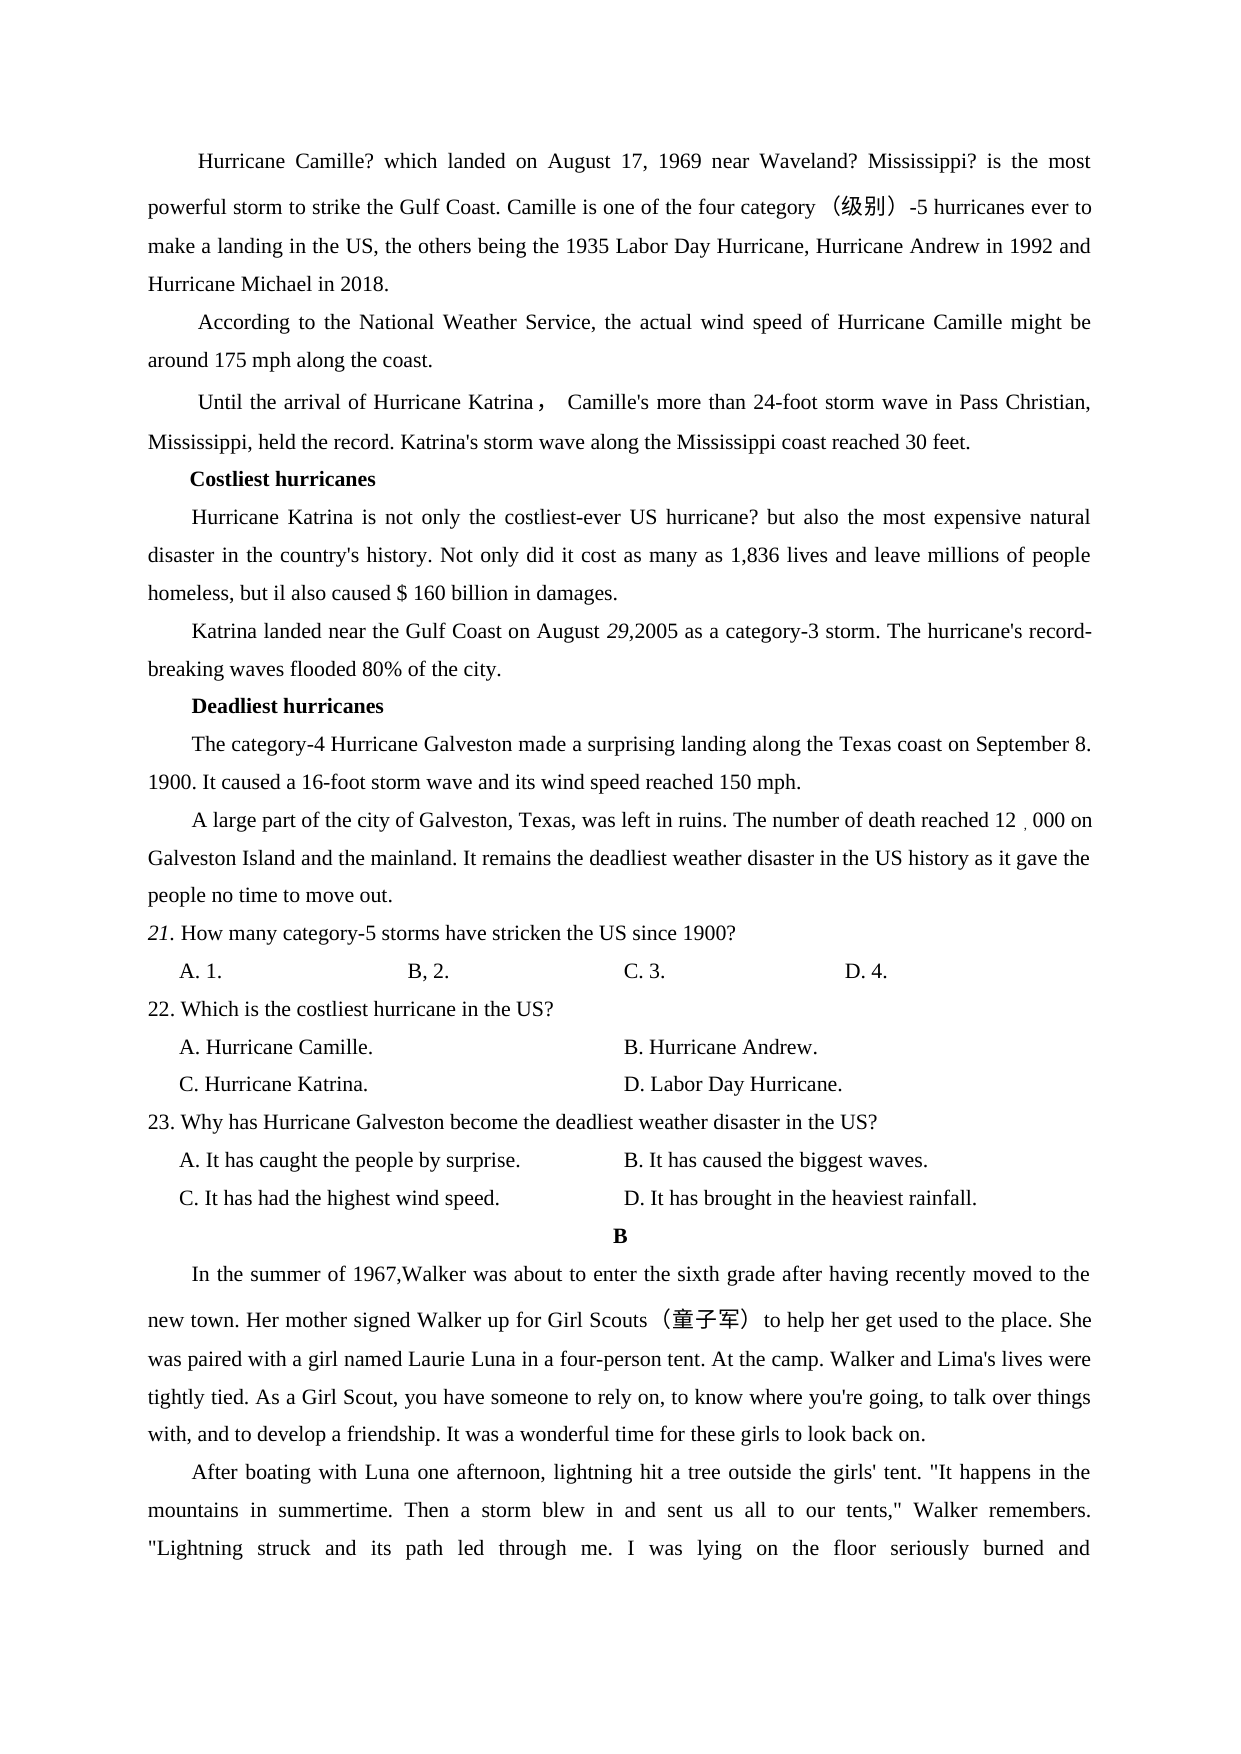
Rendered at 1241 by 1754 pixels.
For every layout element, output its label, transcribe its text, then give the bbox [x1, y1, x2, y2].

text 23. Why has Hurricane Galveston become the deadliest weather disaster in the US? [148, 1109, 1092, 1134]
text Hurricane Camille? which landed on August 17, 1969 near Waveland? Mississippi? is the most powerful storm to strike the Gulf Coast. Camille is one of the four category（级别）-5 hurricanes ever to make a landing in the US, the others being the 1935 Labor Day Hurricane, Hurricane Andrew in 1992 and Hurricane Michael in 2018. [148, 148, 1092, 296]
text A. 1. B, 2. C. 3. D. 4. [148, 958, 1092, 983]
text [148, 1459, 1092, 1560]
text A. It has caught the people by surprise. B. It has caused the biggest waves. [148, 1147, 1092, 1172]
text Katrina landed near the Gulf Coast on August 29,2005 as a category-3 storm. The hurricane's record-breaking waves flooded 80% of the city. [148, 618, 1092, 681]
text A. Hurricane Camille. B. Hurricane Andrew. [148, 1034, 1092, 1059]
text Deadliest hurricanes [148, 693, 1092, 718]
text According to the National Weather Service, the actual wind speed of Hurricane Camille might be around 175 mph along the coast. [148, 309, 1092, 372]
text C. Hurricane Katrina. D. Labor Day Hurricane. [148, 1071, 1092, 1097]
text B [148, 1223, 1092, 1248]
text Costliest hurricanes [148, 466, 1092, 492]
text 22. Which is the costliest hurricane in the US? [148, 996, 1092, 1021]
text Until the arrival of Hurricane Katrina， Camille's more than 24-foot storm wave in Pass Christian, Mississippi, held the record. Katrina's storm wave along the Mississippi coast reached 30 feet. [148, 384, 1092, 454]
text In the summer of 1967,Walker was about to enter the sixth grade after having recently moved to the new town. Her mother signed Walker up for Girl Scouts（童子军）to help her get used to the place. She was paired with a girl named Laurie Luna in a four-person tent. At the camp. Walker and Lima's lives were tightly tied. As a Girl Scout, you have someone to rely on, to know where you're going, to talk over things with, and to develop a friendship. It was a wonderful time for these girls to look back on. [148, 1261, 1092, 1447]
text 21. How many category-5 storms have stricken the US since 1900? [148, 920, 1092, 945]
text Hurricane Katrina is not only the costliest-ever US hurricane? but also the most expensive natural disaster in the country's history. Not only did it cost as many as 1,836 lives and leave millions of people homeless, but il also caused $ 160 billion in damages. [148, 504, 1092, 605]
text The category-4 Hurricane Galveston made a surprising landing along the Texas coast on September 8. 1900. It caused a 16-foot storm wave and its wind speed reached 150 mph. [148, 731, 1092, 794]
text A large part of the city of Galveston, Texas, was left in ruins. The number of death reached 12 , 000 on Galveston Island and the mainland. It remains the deadliest weather disaster in the US history as it gave the people no time to move out. [148, 807, 1092, 908]
text C. It has had the highest wind speed. D. It has brought in the heaviest rainfall. [148, 1185, 1092, 1210]
